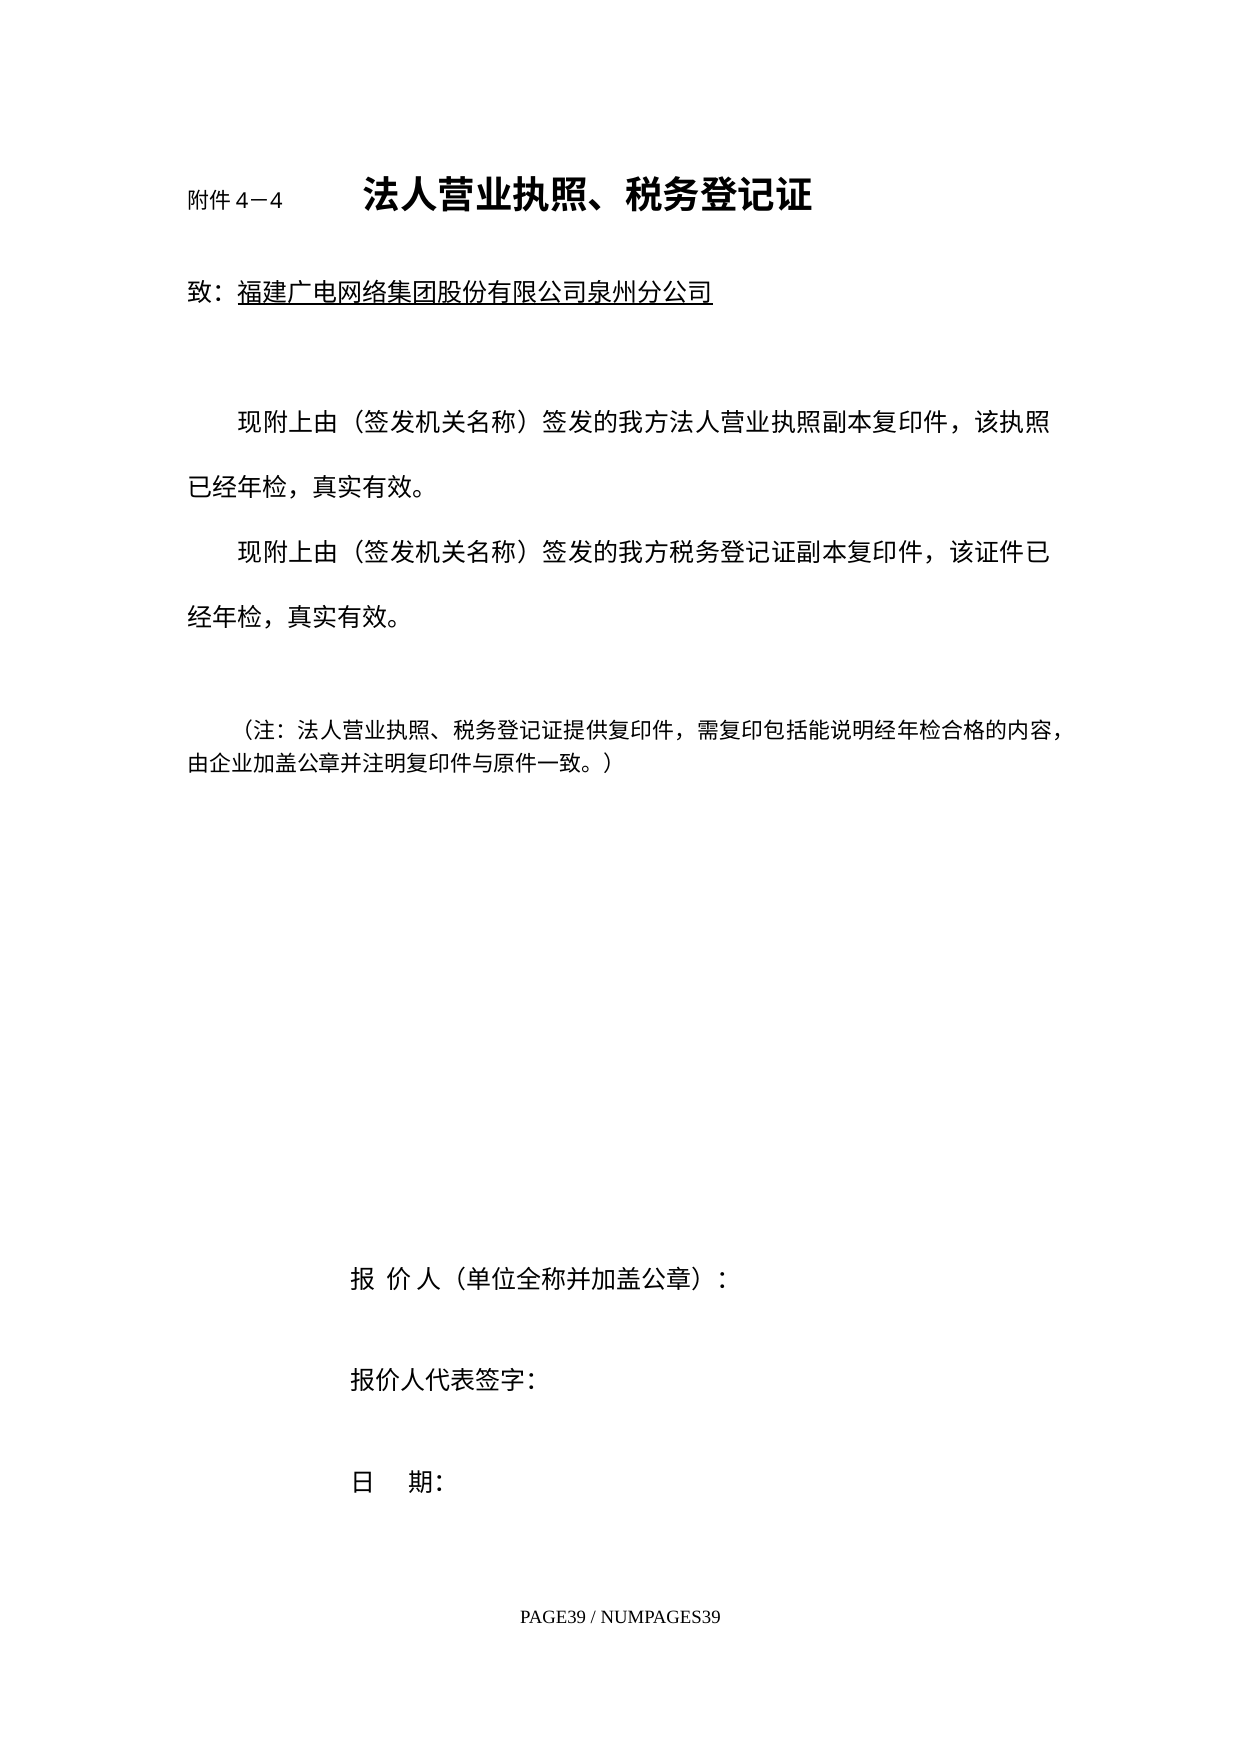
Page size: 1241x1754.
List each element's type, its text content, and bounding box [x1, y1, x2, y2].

text 现附上由（签发机关名称）签发的我方法人营业执照副本复印件，该执照已经年检，真实有效。 [187, 388, 1053, 518]
text （注：法人营业执照、税务登记证提供复印件，需复印包括能说明经年检合格的内容，由企业加盖公章并注明复印件与原件一致。） [187, 713, 1053, 778]
text 日 期： [187, 1448, 1053, 1513]
text 报价人代表签字： [187, 1346, 1053, 1411]
text 现附上由（签发机关名称）签发的我方税务登记证副本复印件，该证件已经年检，真实有效。 [187, 518, 1053, 648]
text 致：福建广电网络集团股份有限公司泉州分公司 [187, 258, 1053, 323]
text 附件4－4 法人营业执照、税务登记证 [187, 160, 1053, 225]
text 报 价 人（单位全称并加盖公章）： [187, 1245, 1053, 1310]
